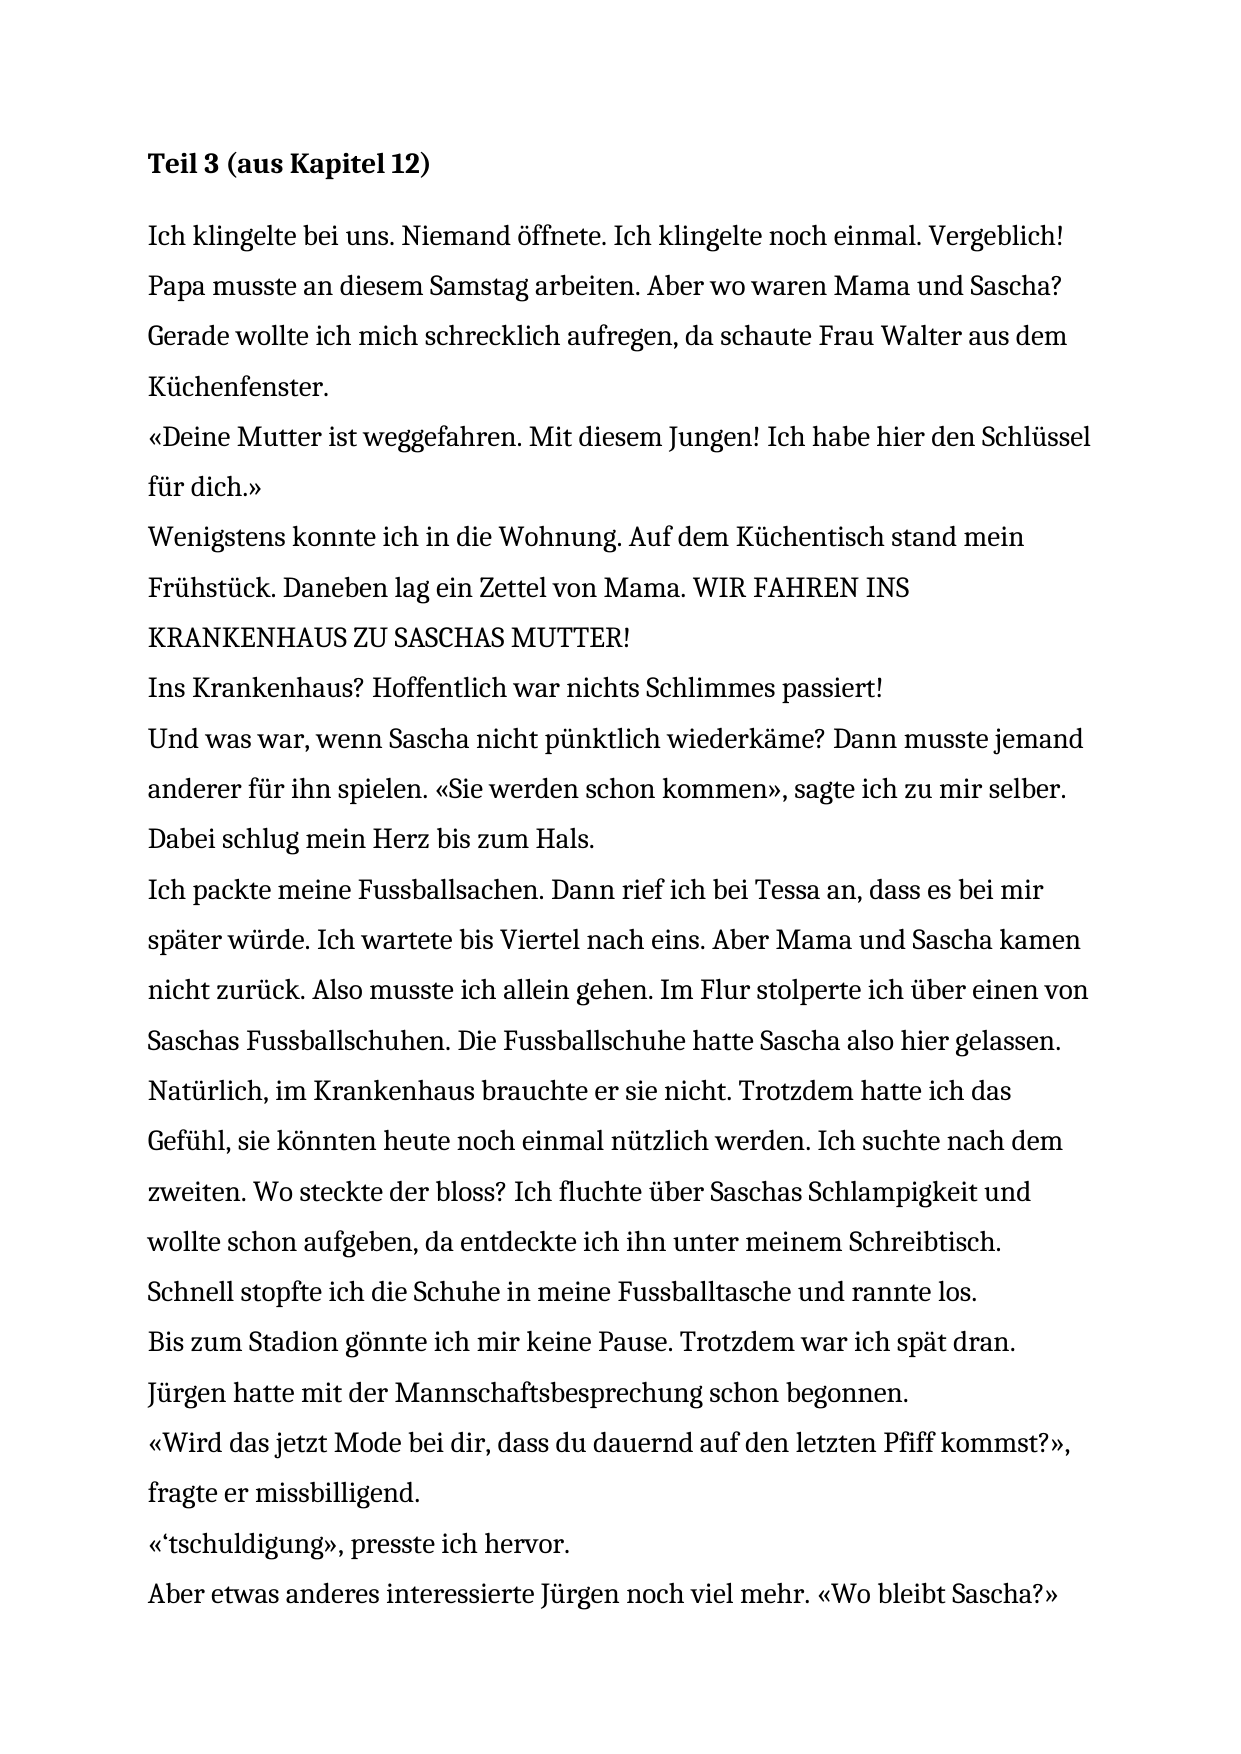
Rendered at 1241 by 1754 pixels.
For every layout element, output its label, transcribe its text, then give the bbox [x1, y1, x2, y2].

text Ich klingelte bei uns. Niemand öffnete. Ich klingelte noch einmal. Vergeblich! [148, 219, 1093, 252]
text «Wird das jetzt Mode bei dir, dass du dauernd auf den letzten Pfiff kommst?», fragte er missbilligend. [148, 1426, 1093, 1510]
text Aber etwas anderes interessierte Jürgen noch viel mehr. «Wo bleibt Sascha?» [148, 1577, 1093, 1611]
text Ich packte meine Fussballsachen. Dann rief ich bei Tessa an, dass es bei mir später würde. Ich wartete bis Viertel nach eins. Aber Mama und Sascha kamen nicht zurück. Also musste ich allein gehen. Im Flur stolperte ich über einen von Saschas Fussballschuhen. Die Fussballschuhe hatte Sascha also hier gelassen. Natürlich, im Krankenhaus brauchte er sie nicht. Trotzdem hatte ich das Gefühl, sie könnten heute noch einmal nützlich werden. Ich suchte nach dem zweiten. Wo steckte der bloss? Ich fluchte über Saschas Schlampigkeit und wollte schon aufgeben, da entdeckte ich ihn unter meinem Schreibtisch. Schnell stopfte ich die Schuhe in meine Fussballtasche und rannte los. [148, 873, 1093, 1309]
text Teil 3 (aus Kapitel 12) [148, 148, 1093, 181]
text «Deine Mutter ist weggefahren. Mit diesem Jungen! Ich habe hier den Schlüssel für dich.» [148, 420, 1093, 504]
text «‘tschuldigung», presste ich hervor. [148, 1527, 1093, 1560]
text Papa musste an diesem Samstag arbeiten. Aber wo waren Mama und Sascha? Gerade wollte ich mich schrecklich aufregen, da schaute Frau Walter aus dem Küchenfenster. [148, 269, 1093, 403]
text Bis zum Stadion gönnte ich mir keine Pause. Trotzdem war ich spät dran. Jürgen hatte mit der Mannschaftsbesprechung schon begonnen. [148, 1326, 1093, 1409]
text Ins Krankenhaus? Hoffentlich war nichts Schlimmes passiert! [148, 672, 1093, 705]
text Wenigstens konnte ich in die Wohnung. Auf dem Küchentisch stand mein Frühstück. Daneben lag ein Zettel von Mama. WIR FAHREN INS KRANKENHAUS ZU SASCHAS MUTTER! [148, 521, 1093, 655]
text Und was war, wenn Sascha nicht pünktlich wiederkäme? Dann musste jemand anderer für ihn spielen. «Sie werden schon kommen», sagte ich zu mir selber. Dabei schlug mein Herz bis zum Hals. [148, 722, 1093, 856]
